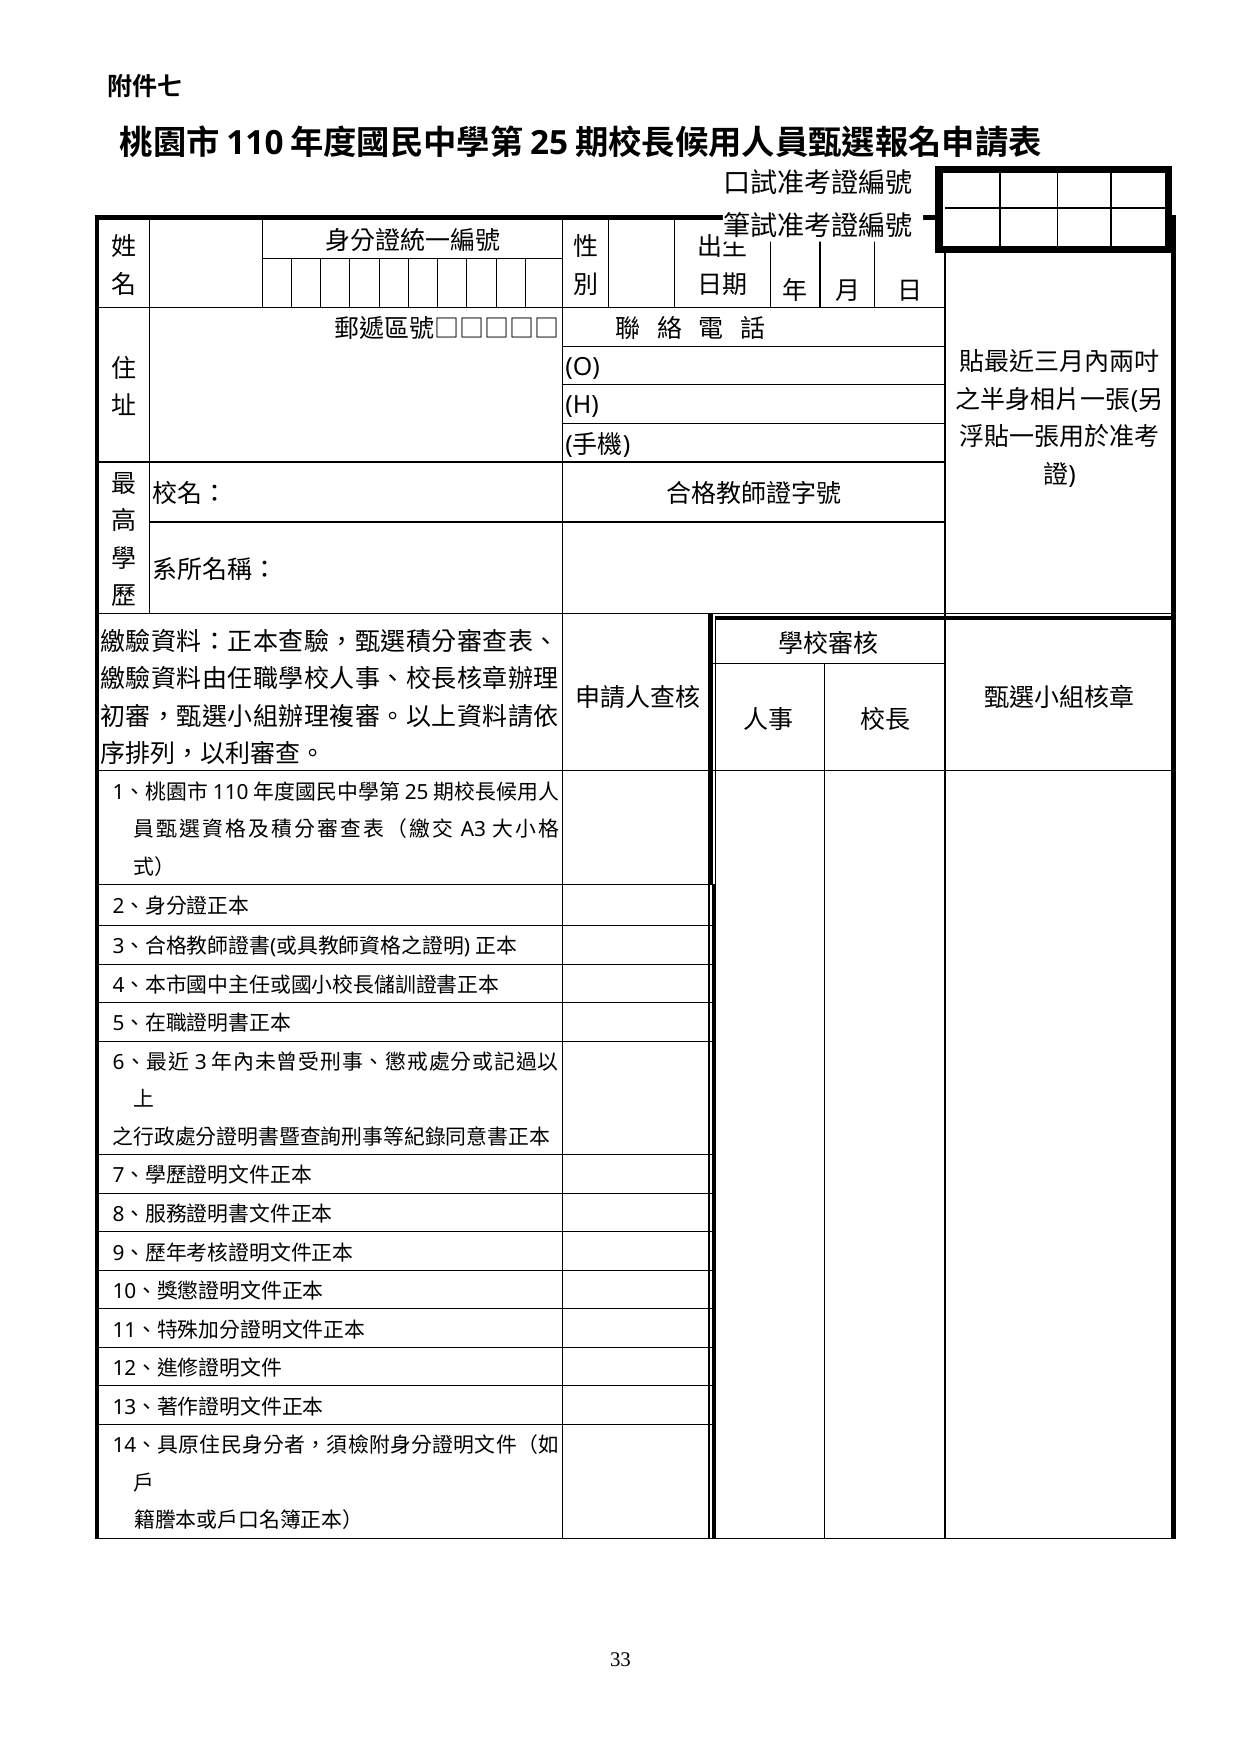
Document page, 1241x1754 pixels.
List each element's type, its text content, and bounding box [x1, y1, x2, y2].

table_cell [563, 1386, 708, 1424]
table_cell [563, 523, 944, 612]
table_cell [467, 259, 496, 307]
table_header 年 [771, 242, 819, 307]
table_cell [563, 926, 708, 963]
table_cell [563, 1425, 708, 1537]
table_cell [563, 1194, 708, 1231]
table_cell [563, 771, 708, 884]
table_cell 4、本市國中主任或國小校長儲訓證書正本 [99, 965, 562, 1002]
table_header 日 [875, 220, 944, 307]
text 附件七 [94, 65, 1146, 103]
table_cell [716, 771, 824, 1537]
table_cell [438, 259, 466, 307]
table_cell [946, 771, 1171, 1537]
table_cell 合格教師證字號 [563, 463, 944, 521]
table_cell (H) [563, 385, 944, 423]
table_cell 13、著作證明文件正本 [99, 1386, 562, 1424]
table_header 姓名 [99, 220, 149, 307]
table_cell [563, 1309, 708, 1347]
table_cell 最高學歷 [99, 463, 149, 612]
table_cell 10、獎懲證明文件正本 [99, 1271, 562, 1308]
table_cell [563, 1155, 708, 1193]
table_cell 住址 [99, 308, 149, 461]
table_cell [563, 1042, 708, 1154]
table_header 出生 日期 [675, 220, 770, 307]
table_cell [563, 1232, 708, 1270]
table_cell 2、身分證正本 [99, 885, 562, 925]
table_cell [563, 1003, 708, 1041]
table_cell [563, 1348, 708, 1385]
text 桃園市110年度國民中學第25期校長候用人員甄選報名申請表 [94, 103, 1146, 178]
table_header 身分證統一編號 [263, 220, 562, 258]
table_cell [563, 885, 708, 925]
table_cell (手機) [563, 424, 944, 461]
table_cell 學校審核 [716, 620, 944, 663]
table_cell 1、桃園市110年度國民中學第25期校長候用人員甄選資格及積分審查表（繳交A3大小格式） [99, 771, 562, 884]
table_cell [380, 259, 408, 307]
table_cell [497, 259, 525, 307]
table_cell 人事 [716, 664, 824, 770]
table_cell 12、進修證明文件 [99, 1348, 562, 1385]
table_cell 6、最近3年內未曾受刑事、懲戒處分或記過以上 之行政處分證明書暨查詢刑事等紀錄同意書正本 [99, 1042, 562, 1154]
table_cell [321, 259, 349, 307]
table_cell 聯 絡 電 話 [563, 308, 944, 346]
table_cell 校名： [150, 463, 562, 521]
table_cell 系所名稱： [150, 523, 562, 612]
table_cell [526, 259, 562, 307]
table_cell 3、合格教師證書(或具教師資格之證明) 正本 [99, 926, 562, 963]
table_header 月 [821, 242, 874, 307]
table_header 貼最近三月內兩吋之半身相片一張(另浮貼一張用於准考證) [946, 253, 1171, 612]
table_cell [409, 259, 437, 307]
table_cell [350, 259, 379, 307]
table_cell [263, 259, 291, 307]
table_cell 校長 [825, 664, 944, 770]
table_cell 郵遞區號□□□□□ [150, 308, 562, 461]
table_cell [563, 965, 708, 1002]
table_cell 9、歷年考核證明文件正本 [99, 1232, 562, 1270]
table_cell 甄選小組核章 [946, 620, 1171, 770]
table_cell 8、服務證明書文件正本 [99, 1194, 562, 1231]
table_header [609, 220, 674, 307]
table_cell [563, 1271, 708, 1308]
table_header [150, 220, 262, 307]
table_cell 申請人查核 [563, 614, 708, 770]
table_cell (O) [563, 347, 944, 384]
table_cell 5、在職證明書正本 [99, 1003, 562, 1041]
table_cell 7、學歷證明文件正本 [99, 1155, 562, 1193]
table_cell [825, 771, 944, 1537]
table_cell 繳驗資料：正本查驗，甄選積分審查表、繳驗資料由任職學校人事、校長核章辦理初審，甄選小組辦理複審。以上資料請依序排列，以利審查。 [99, 614, 562, 770]
table_cell 11、特殊加分證明文件正本 [99, 1309, 562, 1347]
table_cell 14、具原住民身分者，須檢附身分證明文件（如戶 籍謄本或戶口名簿正本） [99, 1425, 562, 1537]
table_header 性別 [563, 220, 608, 307]
table_cell [292, 259, 320, 307]
